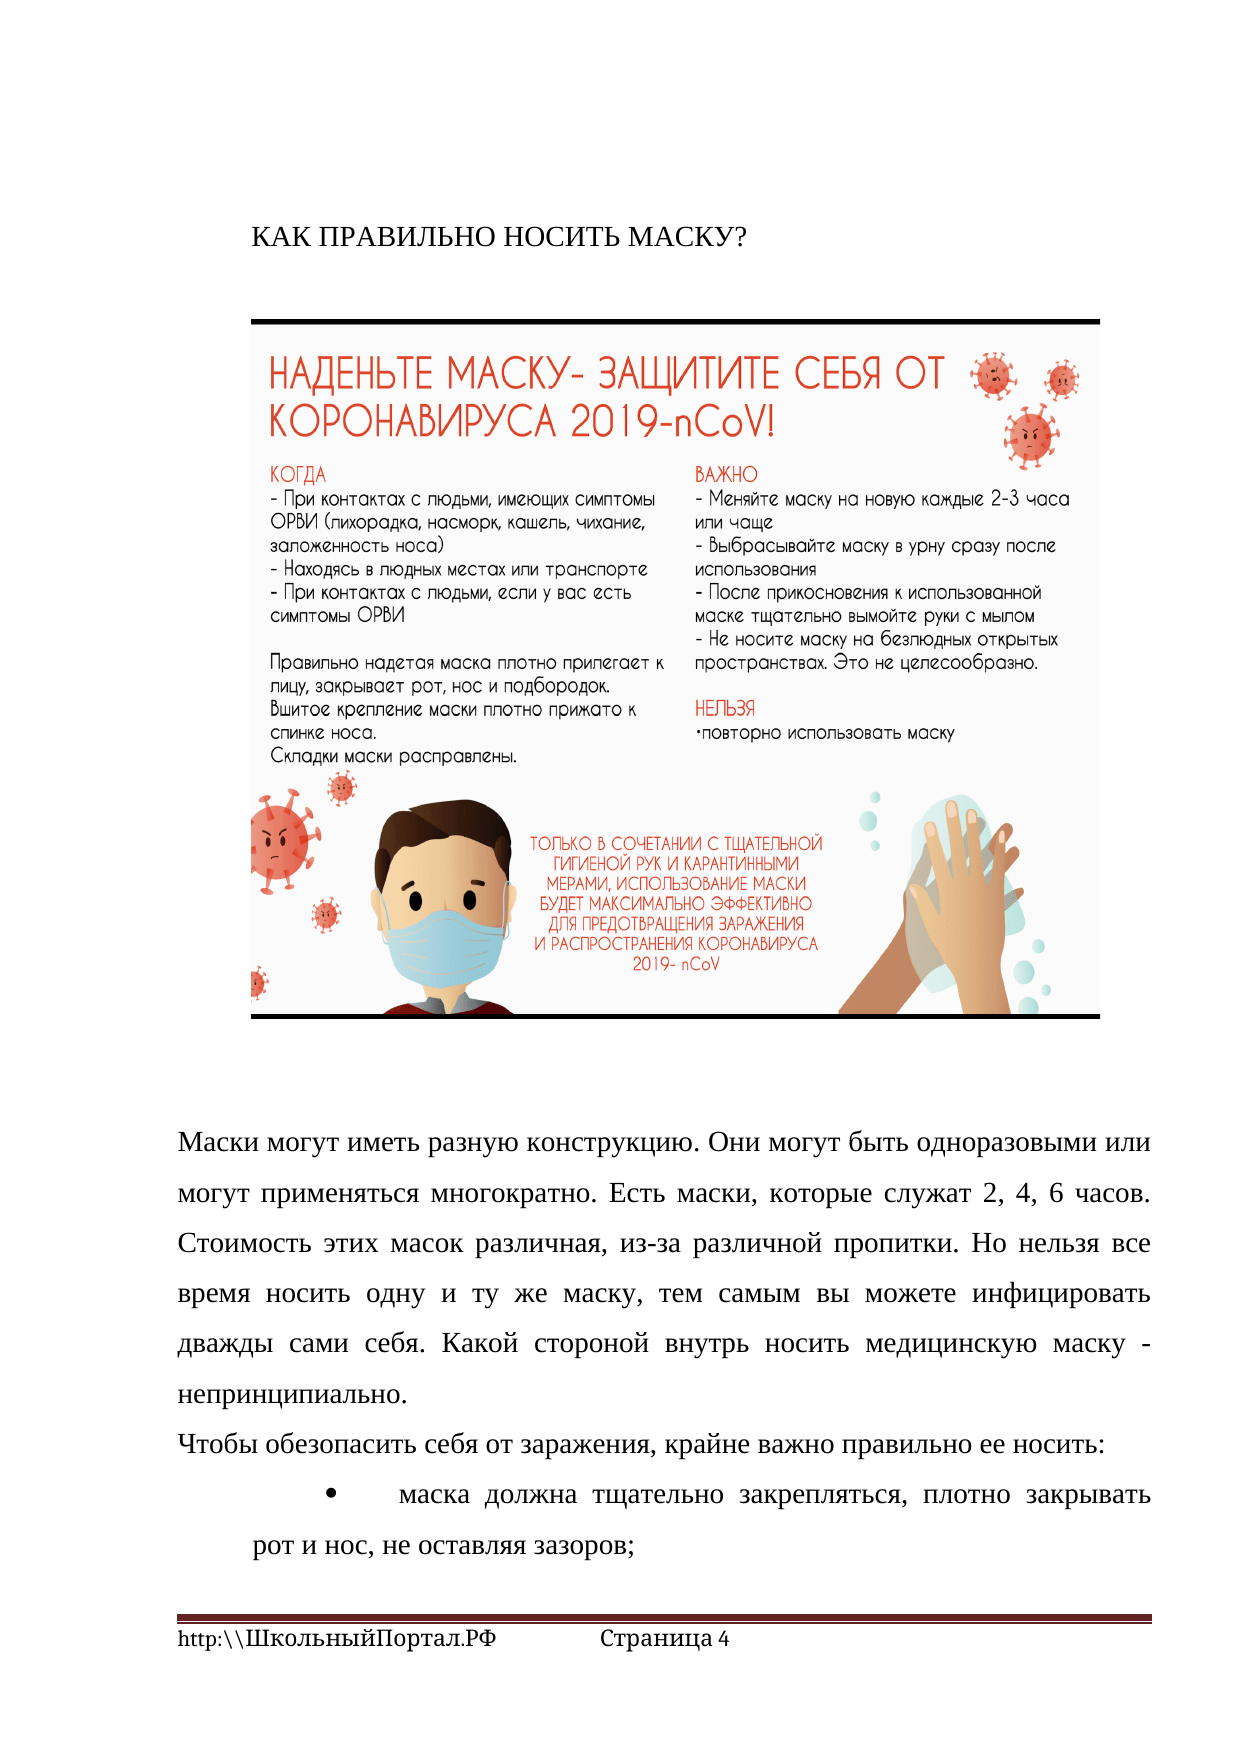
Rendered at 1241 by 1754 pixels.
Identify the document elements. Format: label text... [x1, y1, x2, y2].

text Маски могут иметь разную конструкцию. Они могут быть одноразовыми или могут применяться многократно. Есть маски, которые служат 2, 4, 6 часов. Стоимость этих масок различная, из-за различной пропитки. Но нельзя все время носить одну и ту же маску, тем самым вы можете инфицировать дважды сами себя. Какой стороной внутрь носить медицинскую маску - непринципиально. Чтобы обезопасить себя от заражения, крайне важно правильно ее носить: [177, 1074, 1152, 1460]
picture [251, 319, 1100, 1019]
text КАК ПРАВИЛЬНО НОСИТЬ МАСКУ? [177, 219, 1152, 252]
list маска должна тщательно закрепляться, плотно закрывать рот и нос, не оставляя зазоров; [252, 1477, 1152, 1561]
